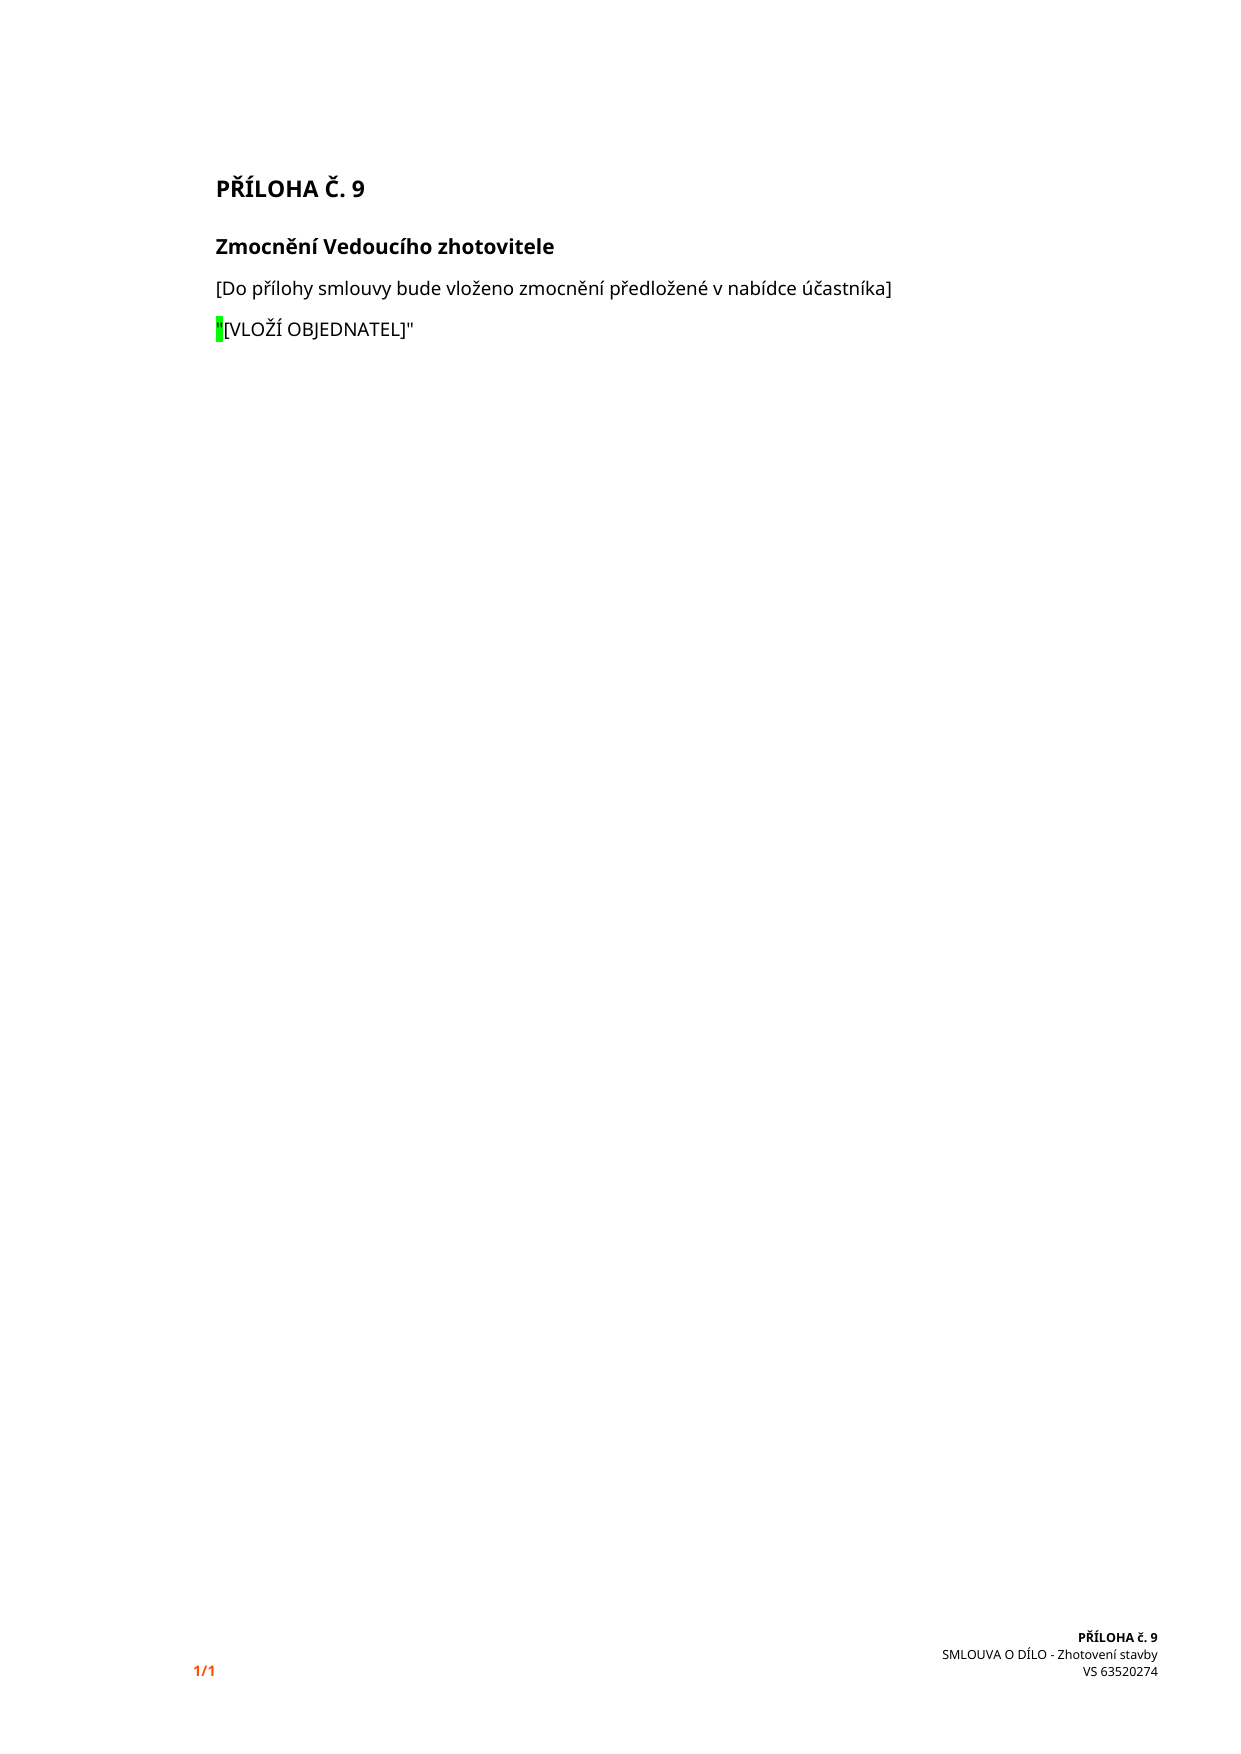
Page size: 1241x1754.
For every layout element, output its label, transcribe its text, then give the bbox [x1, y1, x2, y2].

text Zmocnění Vedoucího zhotovitele [216, 232, 1093, 260]
text Příloha č. 9 [216, 172, 1093, 204]
text [Do přílohy smlouvy bude vloženo zmocnění předložené v nabídce účastníka] [216, 276, 1093, 301]
